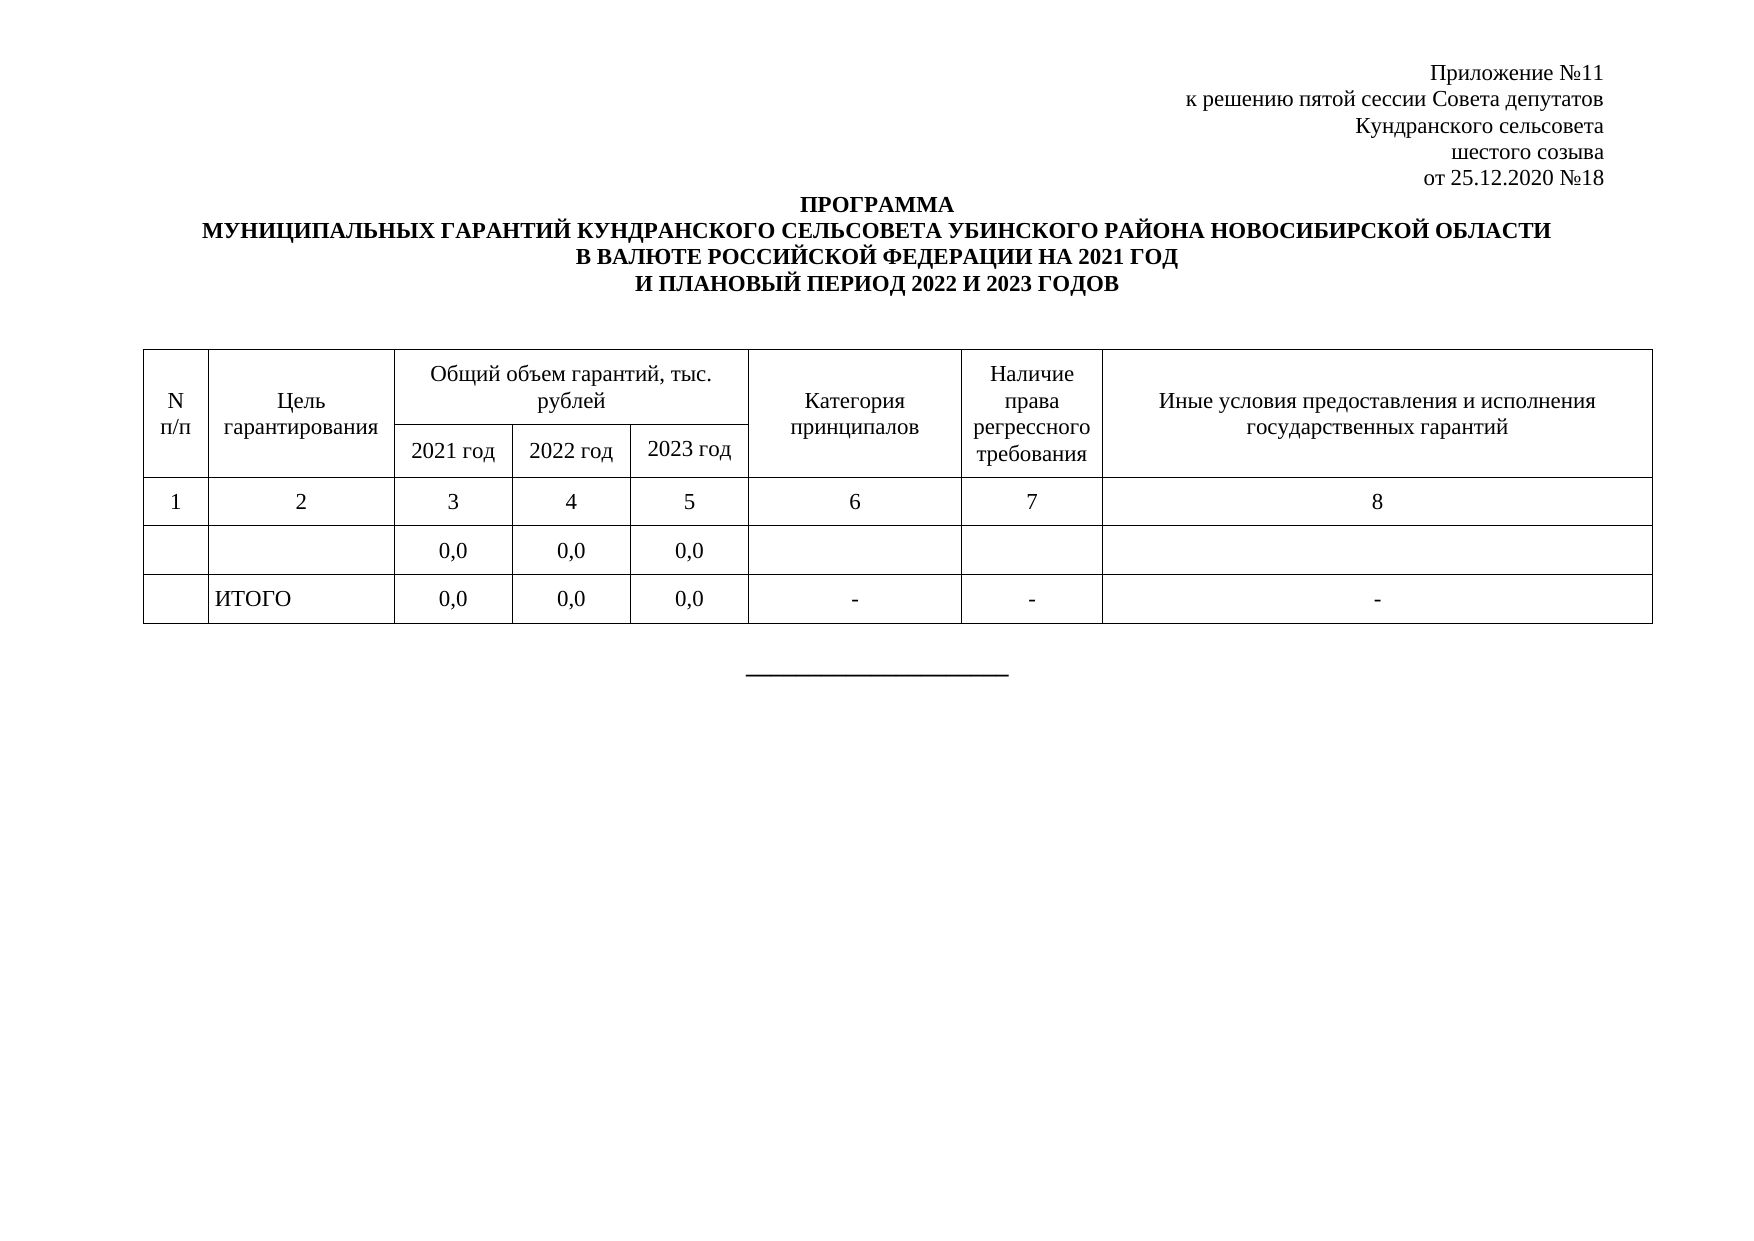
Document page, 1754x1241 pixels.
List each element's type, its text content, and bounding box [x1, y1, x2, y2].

table_cell 0,0 [513, 575, 630, 622]
table_cell [749, 526, 961, 574]
table_cell 8 [1103, 478, 1652, 525]
table_cell 2021 год [395, 425, 512, 477]
table_cell [144, 526, 208, 574]
table_cell - [962, 575, 1102, 622]
text к решению пятой сессии Совета депутатов [150, 85, 1604, 112]
table_header Наличие права регрессного требования [962, 350, 1102, 477]
table_cell 1 [144, 478, 208, 525]
table_cell - [749, 575, 961, 622]
table_cell [1103, 526, 1652, 574]
text ПРОГРАММА [150, 191, 1604, 217]
table_cell 6 [749, 478, 961, 525]
table_cell 0,0 [395, 526, 512, 574]
table_cell 5 [631, 478, 748, 525]
table_cell 3 [395, 478, 512, 525]
table_cell - [1103, 575, 1652, 622]
text В ВАЛЮТЕ РОССИЙСКОЙ ФЕДЕРАЦИИ НА 2021 ГОД [150, 243, 1604, 270]
table_cell [144, 575, 208, 622]
table_cell 2 [209, 478, 394, 525]
table_header Общий объем гарантий, тыс. рублей [395, 350, 748, 424]
table_cell 0,0 [395, 575, 512, 622]
text Приложение №11 [150, 59, 1604, 85]
table_cell 0,0 [513, 526, 630, 574]
table_header Иные условия предоставления и исполнения государственных гарантий [1103, 350, 1652, 477]
table_cell 0,0 [631, 575, 748, 622]
table_header N п/п [144, 350, 208, 477]
table_cell [962, 526, 1102, 574]
text шестого созыва [150, 138, 1604, 164]
table_cell 2022 год [513, 425, 630, 477]
table_cell 2023 год [631, 425, 748, 477]
table_cell 4 [513, 478, 630, 525]
text МУНИЦИПАЛЬНЫХ ГАРАНТИЙ КУНДРАНСКОГО СЕЛЬСОВЕТА УБИНСКОГО РАЙОНА НОВОСИБИРСКОЙ ОБЛАСТИ [150, 217, 1604, 243]
text _____________________ [150, 650, 1604, 679]
text И ПЛАНОВЫЙ ПЕРИОД 2022 И 2023 ГОДОВ [150, 270, 1604, 296]
table_header Категория принципалов [749, 350, 961, 477]
text Кундранского сельсовета [150, 112, 1604, 138]
table_cell [209, 526, 394, 574]
text от 25.12.2020 №18 [150, 164, 1604, 191]
table_cell ИТОГО [209, 575, 394, 622]
table_cell 7 [962, 478, 1102, 525]
table_cell 0,0 [631, 526, 748, 574]
table_header Цель гарантирования [209, 350, 394, 477]
